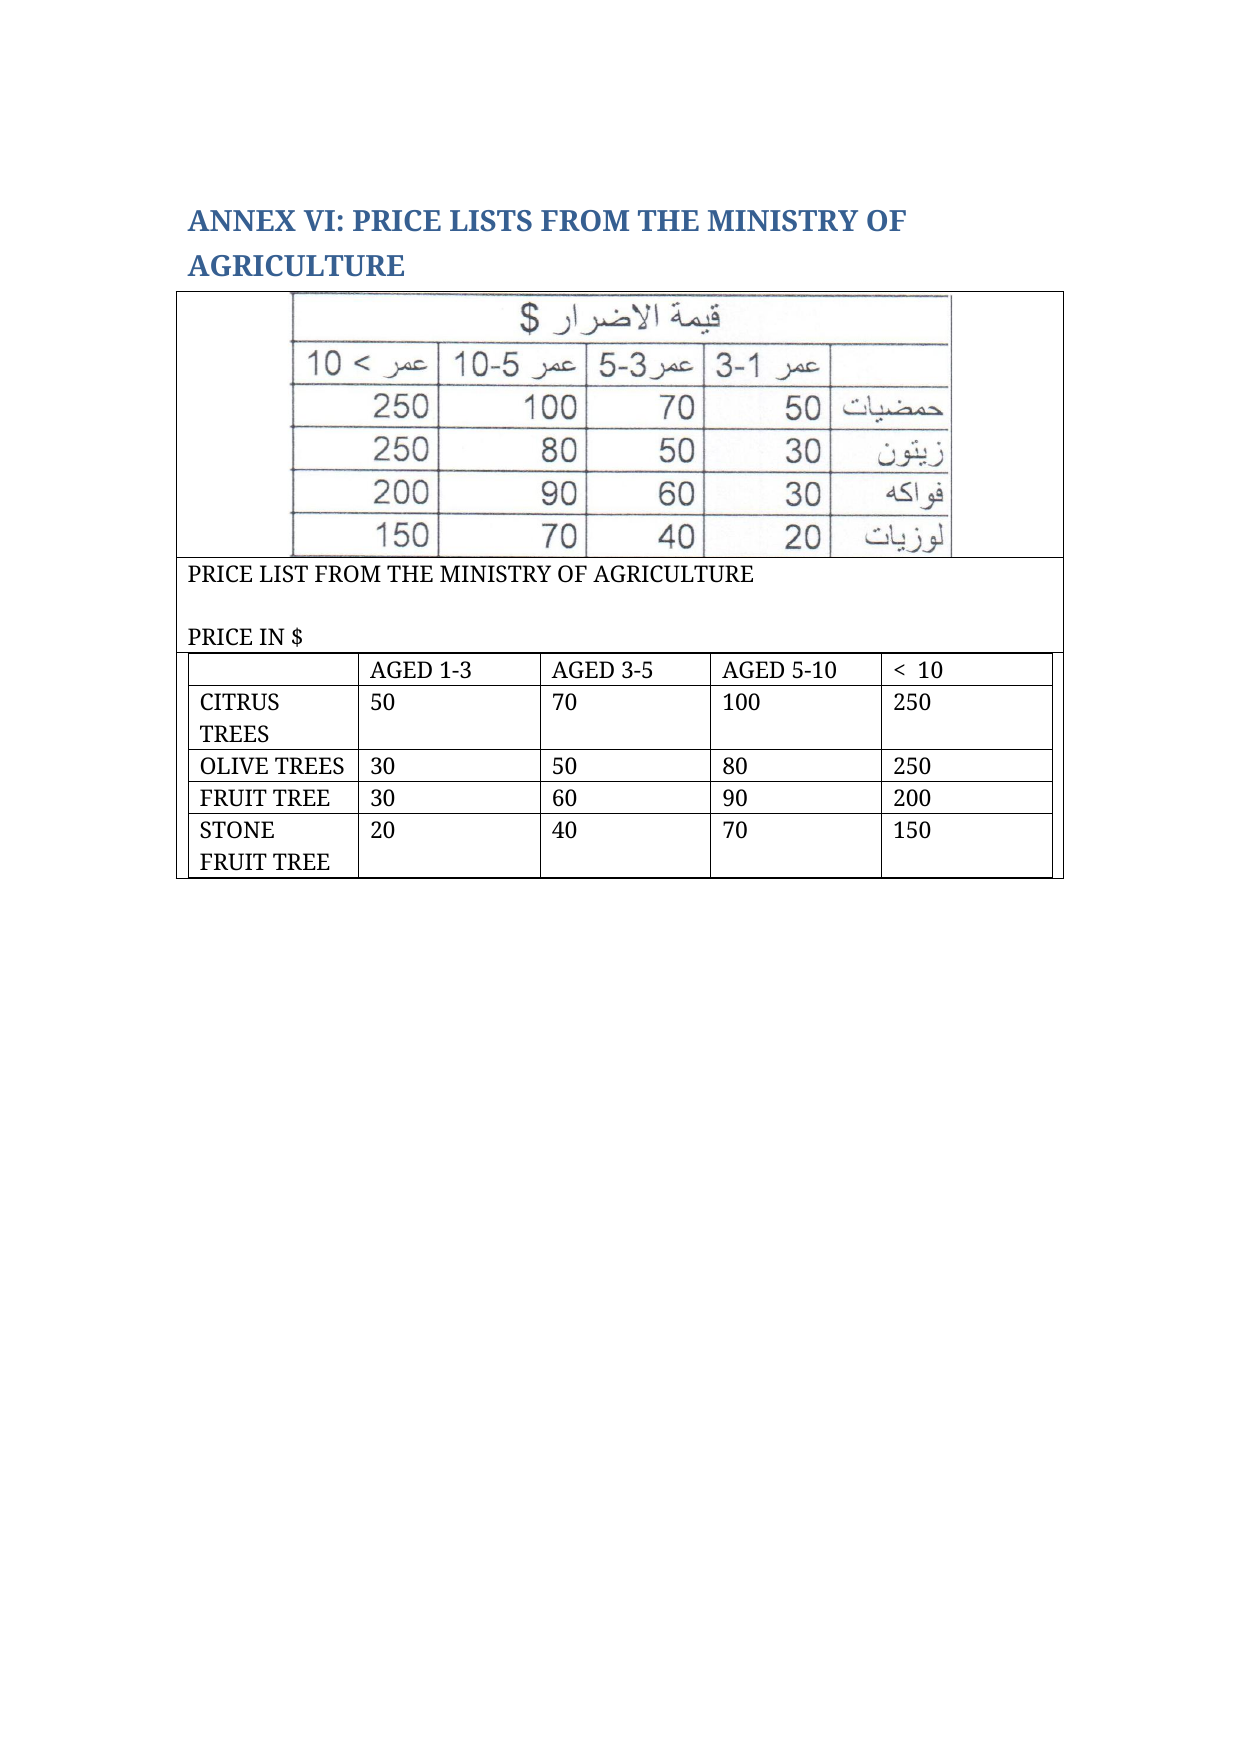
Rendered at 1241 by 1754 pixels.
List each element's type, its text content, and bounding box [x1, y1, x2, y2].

table_cell [541, 654, 710, 685]
table_header [177, 292, 287, 557]
table_cell [882, 814, 1052, 877]
table_cell [189, 814, 358, 877]
picture [287, 292, 953, 557]
table_cell [541, 686, 710, 749]
subtitle ANNEX VI: PRICE LISTS FROM THE MINISTRY OF AGRICULTURE [187, 200, 1053, 285]
table_cell PRICE LIST FROM THE MINISTRY OF AGRICULTURE PRICE IN $ [177, 558, 1063, 652]
table_cell [541, 782, 710, 813]
table_cell [177, 653, 188, 878]
table_cell [882, 782, 1052, 813]
table_cell [882, 654, 1052, 685]
table_header [953, 292, 1063, 557]
table_cell [189, 654, 358, 685]
table_cell [711, 654, 881, 685]
table_cell [359, 782, 540, 813]
table_cell [882, 750, 1052, 781]
table_cell [359, 686, 540, 749]
table_cell [359, 654, 540, 685]
table_cell [359, 750, 540, 781]
table_cell [882, 686, 1052, 749]
table_cell [1053, 653, 1063, 878]
table_cell [711, 814, 881, 877]
table_cell [189, 686, 358, 749]
table_cell [711, 750, 881, 781]
table_cell [541, 750, 710, 781]
table_cell [711, 782, 881, 813]
table_cell [189, 750, 358, 781]
table_cell [541, 814, 710, 877]
table_cell [711, 686, 881, 749]
table_cell [359, 814, 540, 877]
table_cell [189, 782, 358, 813]
